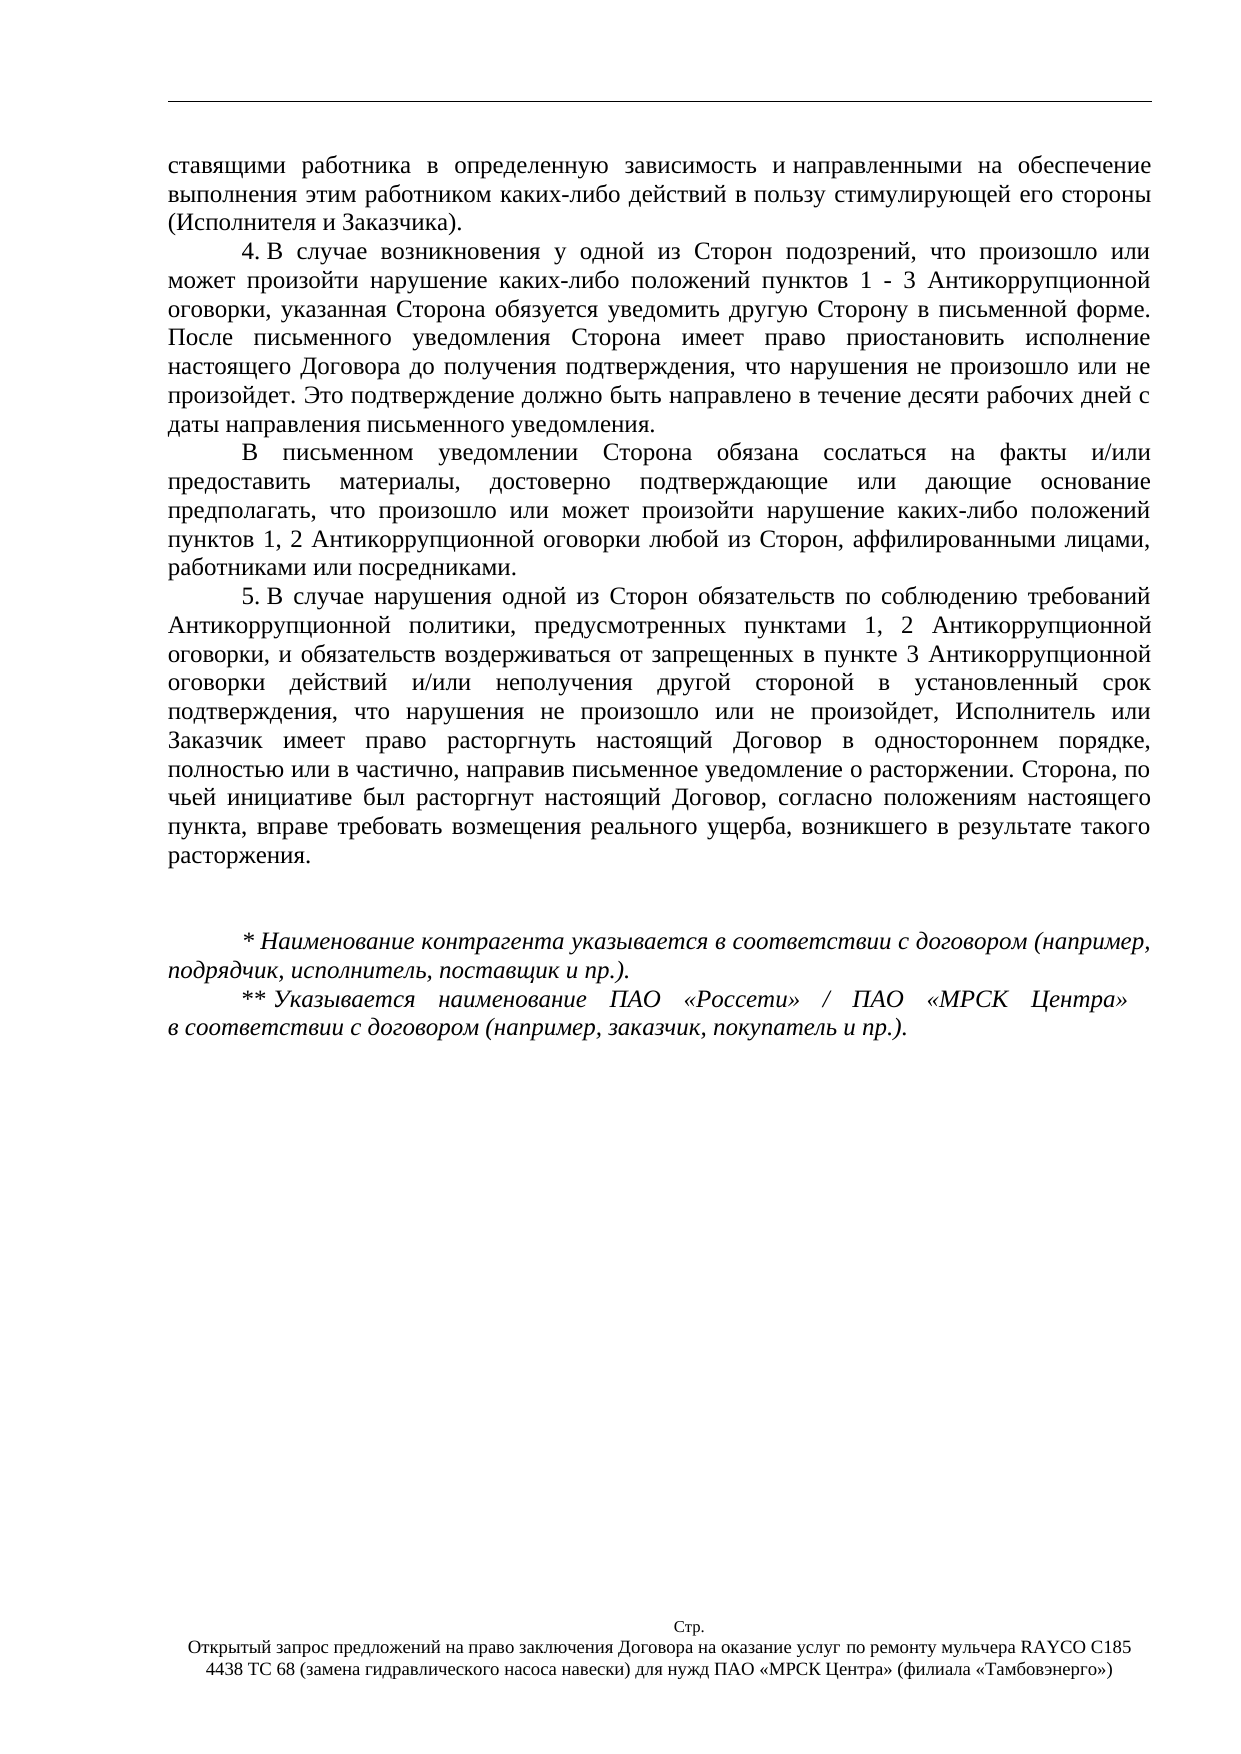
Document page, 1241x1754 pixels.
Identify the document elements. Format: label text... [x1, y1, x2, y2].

text * Наименование контрагента указывается в соответствии с договором (например, подрядчик, исполнитель, поставщик и пр.). [168, 926, 1152, 984]
text ** Указывается наименование ПАО «Россети» / ПАО «МРСК Центра» в соответствии с договором (например, заказчик, покупатель и пр.). [168, 984, 1152, 1041]
text 4. В случае возникновения у одной из Сторон подозрений, что произошло или может произойти нарушение каких-либо положений пунктов 1 - 3 Антикоррупционной оговорки, указанная Сторона обязуется уведомить другую Сторону в письменной форме. После письменного уведомления Сторона имеет право приостановить исполнение настоящего Договора до получения подтверждения, что нарушения не произошло или не произойдет. Это подтверждение должно быть направлено в течение десяти рабочих дней с даты направления письменного уведомления. [168, 236, 1152, 437]
text В письменном уведомлении Сторона обязана сослаться на факты и/или предоставить материалы, достоверно подтверждающие или дающие основание предполагать, что произошло или может произойти нарушение каких-либо положений пунктов 1, 2 Антикоррупционной оговорки любой из Сторон, аффилированными лицами, работниками или посредниками. [168, 437, 1152, 581]
text 5. В случае нарушения одной из Сторон обязательств по соблюдению требований Антикоррупционной политики, предусмотренных пунктами 1, 2 Антикоррупционной оговорки, и обязательств воздерживаться от запрещенных в пункте 3 Антикоррупционной оговорки действий и/или неполучения другой стороной в установленный срок подтверждения, что нарушения не произошло или не произойдет, Исполнитель или Заказчик имеет право расторгнуть настоящий Договор в одностороннем порядке, полностью или в частично, направив письменное уведомление о расторжении. Сторона, по чьей инициативе был расторгнут настоящий Договор, согласно положениям настоящего пункта, вправе требовать возмещения реального ущерба, возникшего в результате такого расторжения. [168, 581, 1152, 869]
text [168, 150, 1152, 236]
